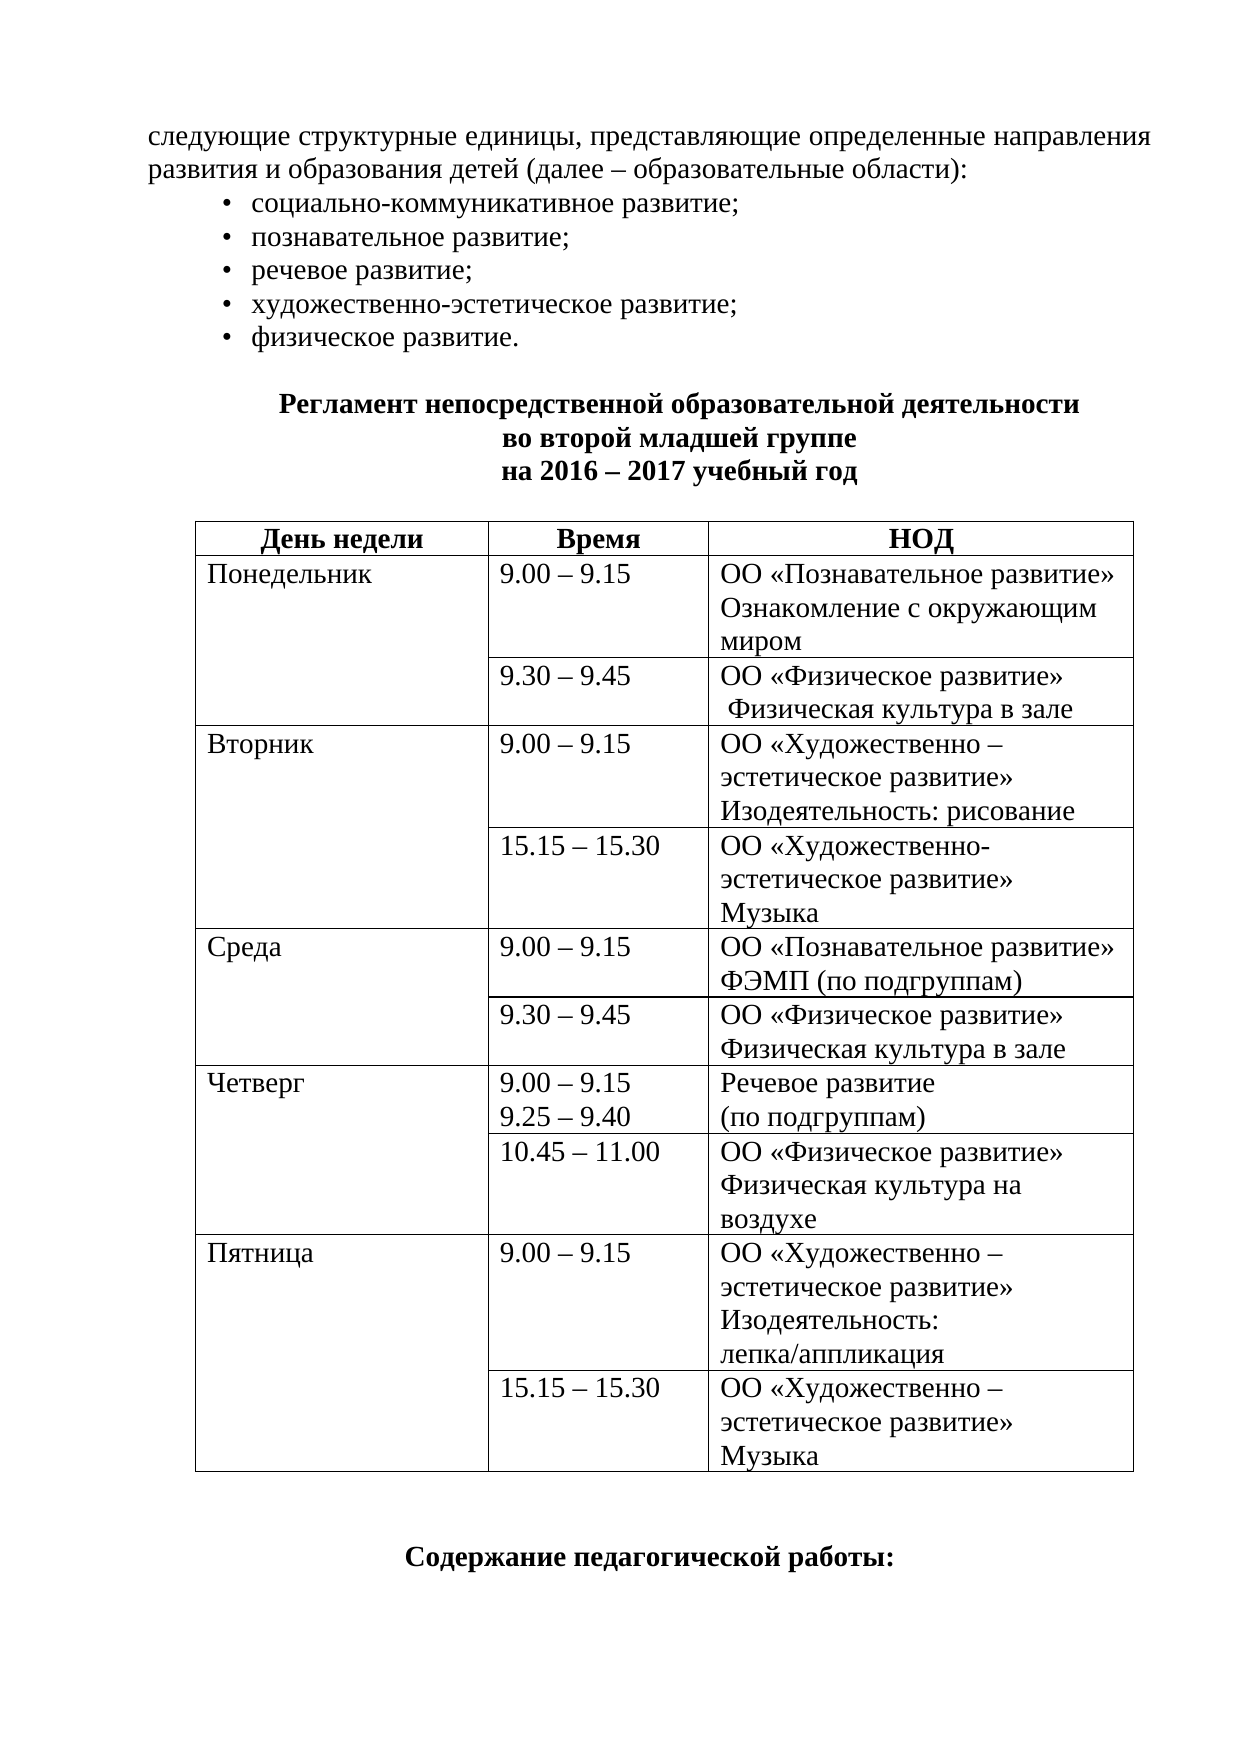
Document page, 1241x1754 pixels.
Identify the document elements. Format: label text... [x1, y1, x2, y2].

table_cell Понедельник [196, 556, 488, 725]
text на 2016 – 2017 учебный год [207, 453, 1152, 487]
table_cell ОО «Физическое развитие» Физическая культура в зале [709, 658, 1133, 725]
table_cell Пятница [196, 1235, 488, 1471]
table_cell 9.00 – 9.15 [489, 929, 708, 996]
table_cell 9.00 – 9.15 [489, 556, 708, 657]
table_cell 10.45 – 11.00 [489, 1134, 708, 1234]
table_cell Среда [196, 929, 488, 1064]
table_cell Вторник [196, 726, 488, 928]
table_cell 9.30 – 9.45 [489, 658, 708, 725]
table_cell 9.00 – 9.15 [489, 726, 708, 827]
list социально-коммуникативное развитие; [148, 185, 1152, 219]
text Содержание педагогической работы: [148, 1539, 1152, 1573]
list познавательное развитие; [148, 219, 1152, 252]
table_header День недели [196, 522, 488, 555]
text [148, 118, 1152, 185]
table_cell 9.00 – 9.15 [489, 1235, 708, 1369]
table_cell ОО «Физическое развитие» Физическая культура на воздухе [709, 1134, 1133, 1234]
table_cell 9.00 – 9.15 9.25 – 9.40 [489, 1066, 708, 1133]
list художественно-эстетическое развитие; [148, 286, 1152, 319]
table_cell ОО «Художественно-эстетическое развитие» Музыка [709, 828, 1133, 928]
list речевое развитие; [148, 252, 1152, 286]
list физическое развитие. [148, 319, 1152, 353]
table_cell Четверг [196, 1066, 488, 1234]
table_cell 15.15 – 15.30 [489, 1371, 708, 1471]
table_cell 9.30 – 9.45 [489, 998, 708, 1064]
table_header НОД [709, 522, 1133, 555]
table_cell ОО «Художественно – эстетическое развитие» Изодеятельность: рисование [709, 726, 1133, 827]
text Регламент непосредственной образовательной деятельности [207, 386, 1152, 420]
table_cell 15.15 – 15.30 [489, 828, 708, 928]
table_cell Речевое развитие (по подгруппам) [709, 1066, 1133, 1133]
table_cell ОО «Познавательное развитие» ФЭМП (по подгруппам) [709, 929, 1133, 996]
table_cell ОО «Художественно – эстетическое развитие» Музыка [709, 1371, 1133, 1471]
table_cell ОО «Физическое развитие» Физическая культура в зале [709, 998, 1133, 1064]
text во второй младшей группе [207, 420, 1152, 453]
table_header Время [489, 522, 708, 555]
table_cell ОО «Познавательное развитие» Ознакомление с окружающим миром [709, 556, 1133, 657]
table_cell ОО «Художественно – эстетическое развитие» Изодеятельность: лепка/аппликация [709, 1235, 1133, 1369]
